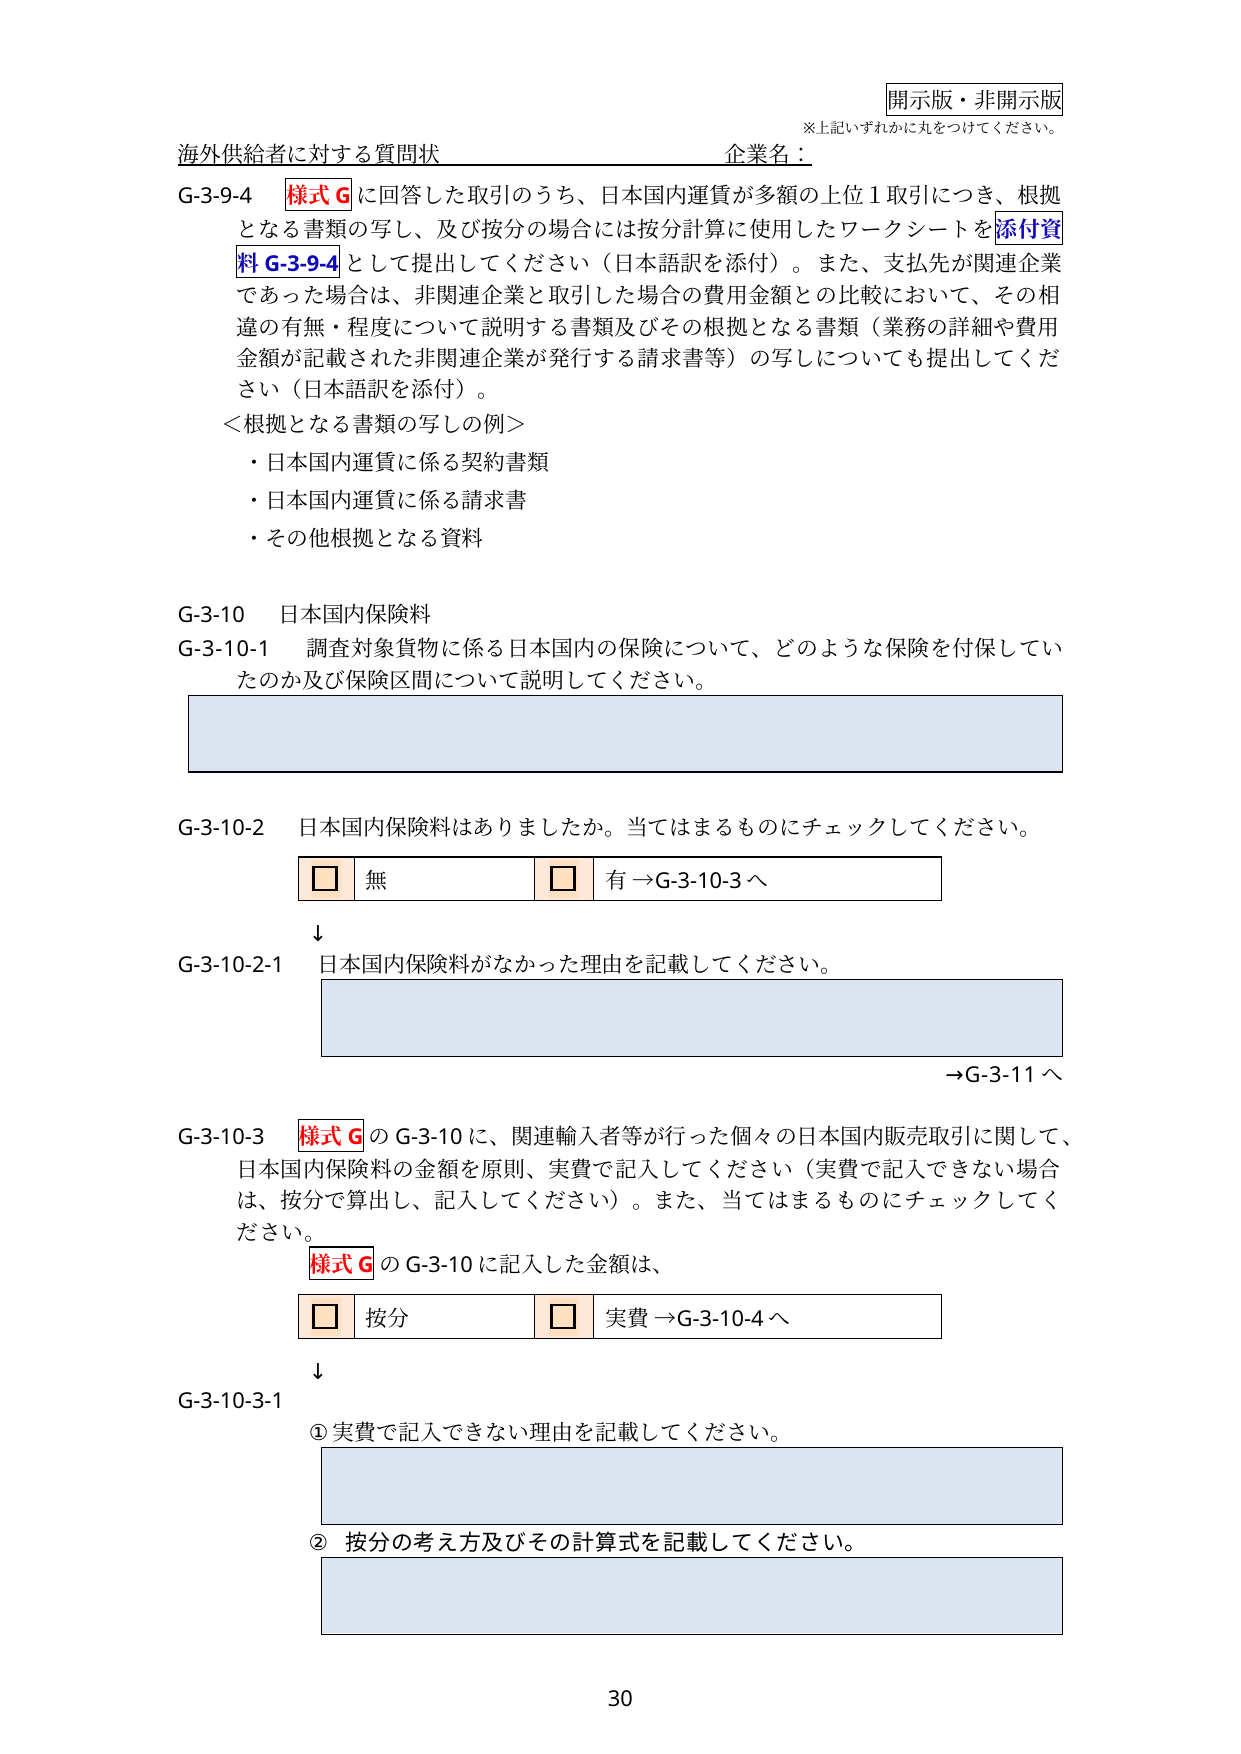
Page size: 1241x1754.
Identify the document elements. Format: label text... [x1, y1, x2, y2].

text ↓ [308, 1356, 1063, 1386]
table_header [322, 1448, 1062, 1524]
subtitle 日本国内保険料はありましたか。当てはまるものにチェックしてください。 [177, 810, 1063, 842]
table_header 有 →G-3-10-3へ [594, 858, 941, 900]
text ・日本国内運賃に係る契約書類 [243, 442, 1063, 480]
subtitle 様式Gに回答した取引のうち、日本国内運賃が多額の上位１取引につき、根拠となる書類の写し、及び按分の場合には按分計算に使用したワークシートを添付資料G-3-9-4として提出してください（日本語訳を添付）。また、支払先が関連企業であった場合は、非関連企業と取引した場合の費用金額との比較において、その相違の有無・程度について説明する書類及びその根拠となる書類（業務の詳細や費用金額が記載された非関連企業が発行する請求書等）の写しについても提出してください（日本語訳を添付）。 [177, 178, 1063, 404]
table_header [535, 1295, 593, 1338]
text →G-3-11へ [308, 1057, 1063, 1089]
subtitle 日本国内保険料がなかった理由を記載してください。 [177, 948, 1063, 979]
table_header 無 [355, 858, 534, 900]
table_header 実費 →G-3-10-4へ [594, 1295, 941, 1338]
text 様式GのG-3-10に記入した金額は、 [374, 1246, 1063, 1280]
text ①実費で記入できない理由を記載してください。 [308, 1415, 1063, 1447]
text ・その他根拠となる資料 [243, 518, 1063, 556]
table_header 按分 [355, 1295, 534, 1338]
list 按分の考え方及びその計算式を記載してください。 [308, 1525, 1063, 1557]
text ＜根拠となる書類の写しの例＞ [221, 404, 1063, 442]
text ・日本国内運賃に係る請求書 [243, 480, 1063, 518]
table_header [322, 1558, 1062, 1633]
table_header [535, 858, 593, 900]
subtitle 様式GのG-3-10に、関連輸入者等が行った個々の日本国内販売取引に関して、日本国内保険料の金額を原則、実費で記入してください（実費で記入できない場合は、按分で算出し、記入してください）。また、当てはまるものにチェックしてください。 [177, 1118, 1063, 1246]
table_header [299, 858, 354, 900]
table_header [189, 696, 1062, 771]
subtitle 調査対象貨物に係る日本国内の保険について、どのような保険を付保していたのか及び保険区間について説明してください。 [177, 632, 1063, 694]
text 様式GのG-3-10に記入した金額は、 [310, 1248, 373, 1279]
text ↓ [308, 918, 1063, 948]
table_header [322, 980, 1062, 1056]
subtitle 日本国内保険料 [177, 594, 1063, 632]
table_header [299, 1295, 354, 1338]
